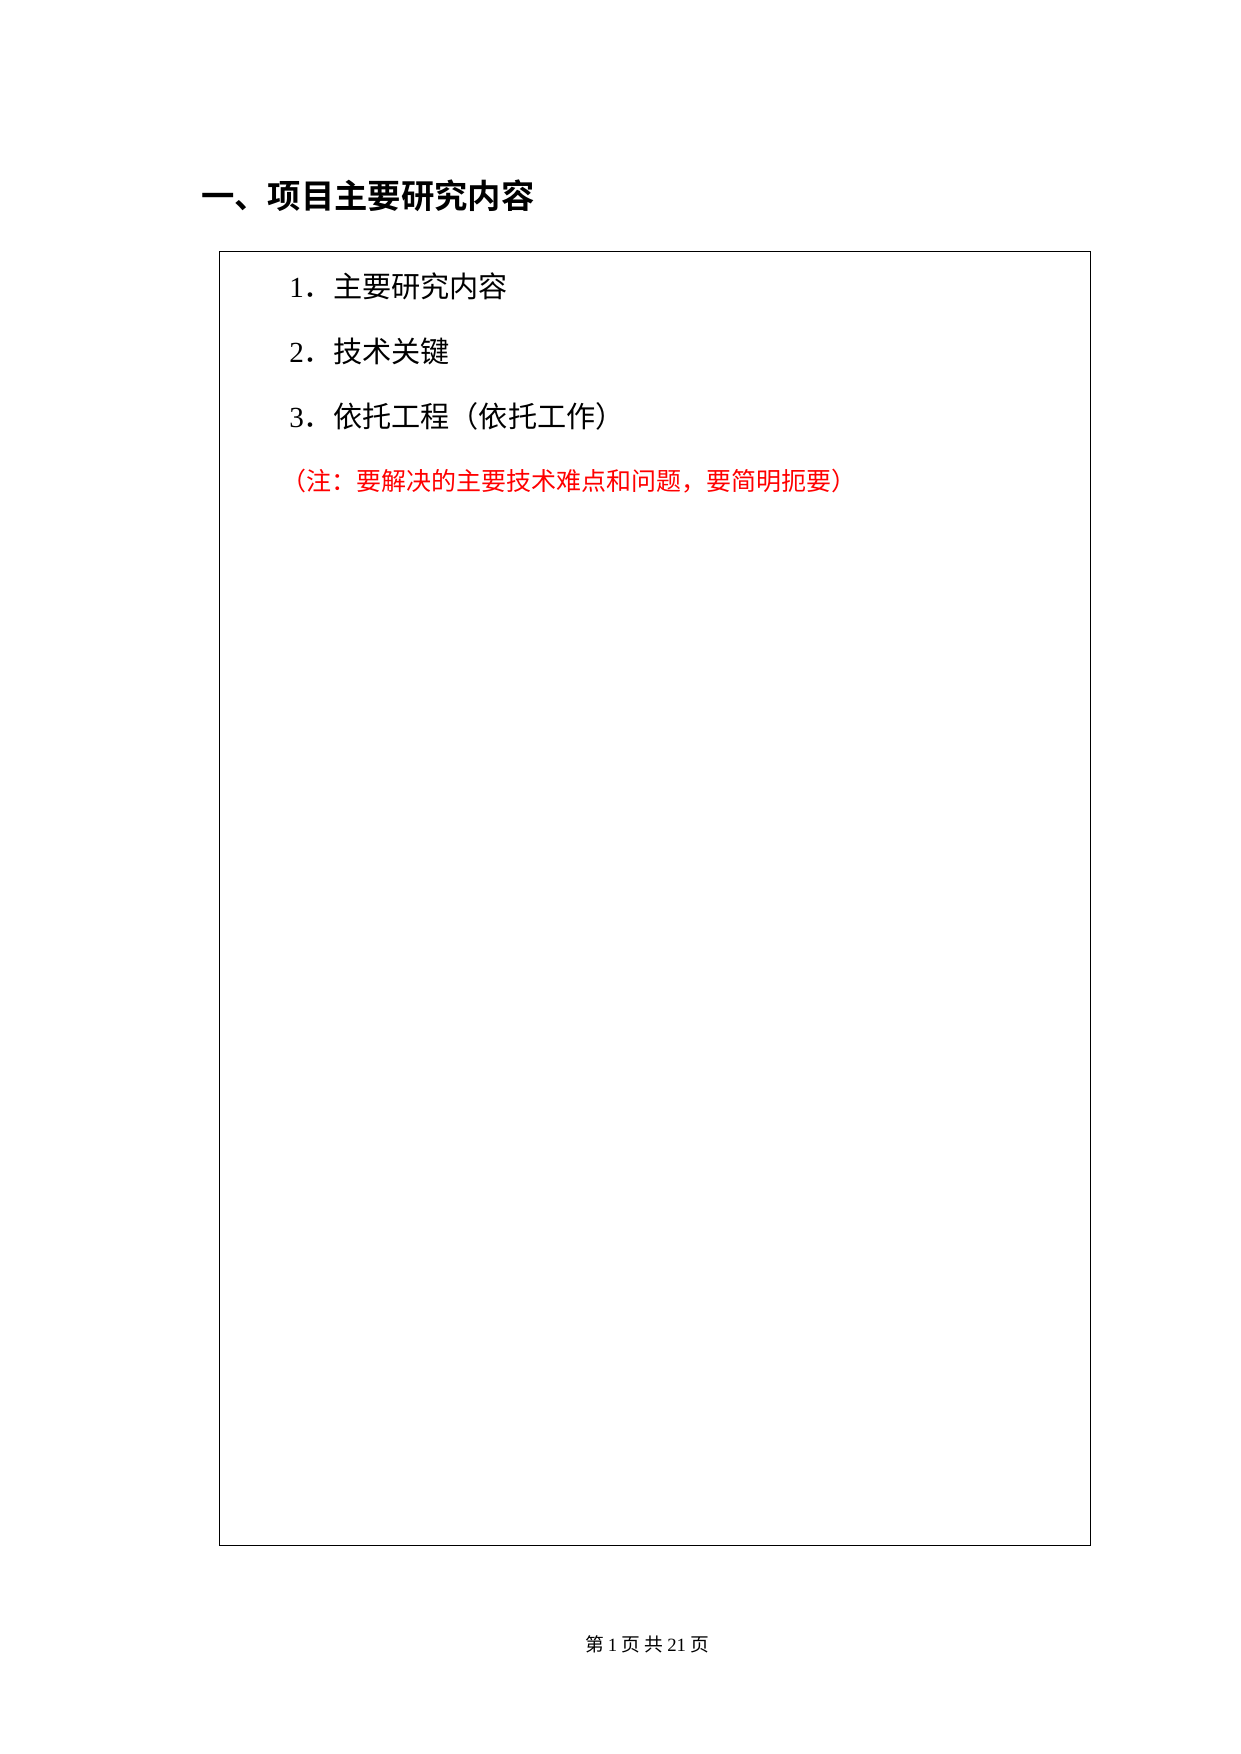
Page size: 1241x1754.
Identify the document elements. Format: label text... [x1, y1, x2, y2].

table_header 主要研究内容 技术关键 依托工程（依托工作） （注：要解决的主要技术难点和问题，要简明扼要） [220, 252, 1090, 1545]
text 一、项目主要研究内容 [201, 162, 1092, 227]
